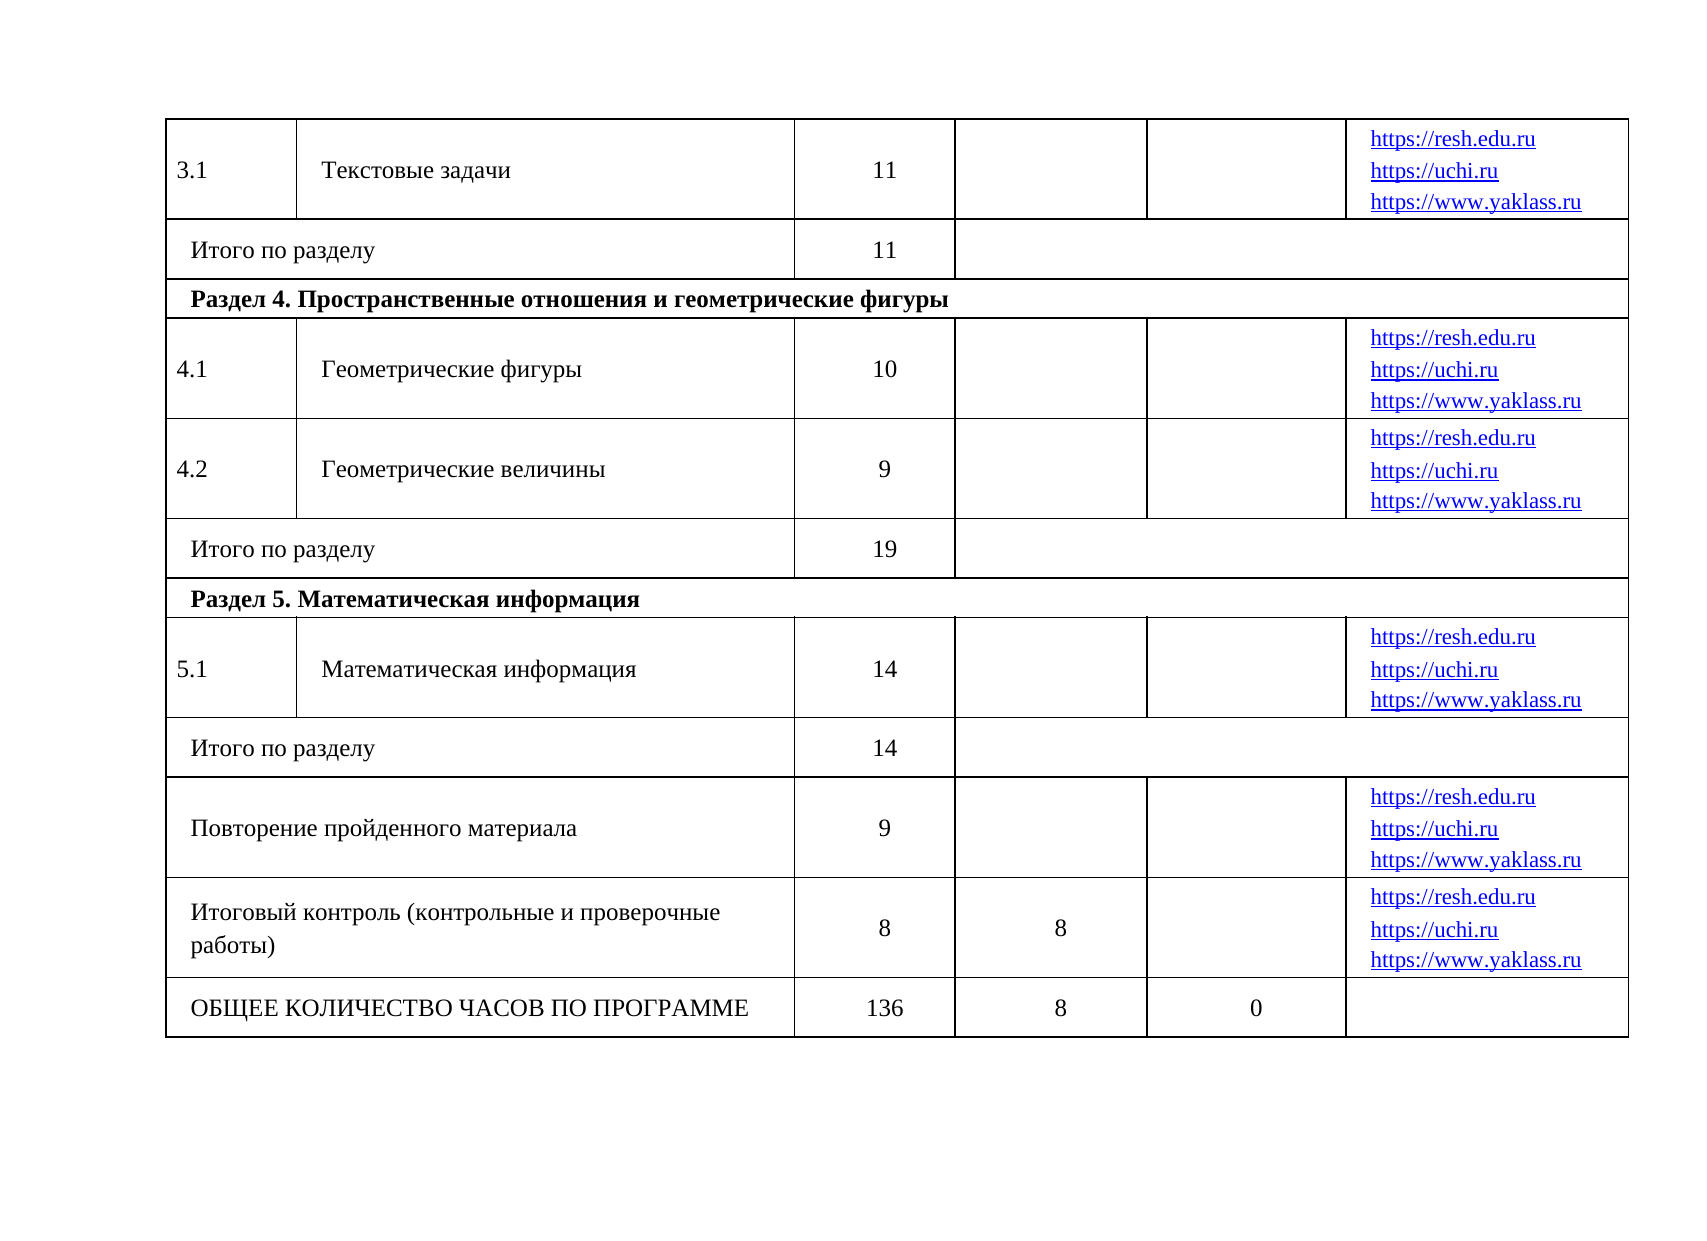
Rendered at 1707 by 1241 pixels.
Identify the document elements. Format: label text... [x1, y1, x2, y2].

table_cell Геометрические величины [297, 419, 794, 518]
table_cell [1347, 120, 1628, 218]
table_cell https://resh.edu.ru https://uchi.ru https://www.yaklass.ru [1347, 319, 1628, 417]
table_cell 4.1 [167, 319, 296, 417]
table_cell https://resh.edu.ru https://uchi.ru https://www.yaklass.ru [1347, 419, 1628, 518]
table_cell [956, 718, 1628, 776]
table_cell [1148, 120, 1345, 218]
table_cell Текстовые задачи [297, 120, 794, 218]
table_cell 4.2 [167, 419, 296, 518]
table_cell 11 [795, 120, 954, 218]
table_cell 0 [1148, 978, 1345, 1036]
table_cell [1347, 978, 1628, 1036]
table_cell 136 [795, 978, 954, 1036]
table_cell Математическая информация [297, 618, 794, 717]
table_cell [1148, 878, 1345, 977]
table_cell 19 [795, 519, 954, 577]
table_cell [1148, 778, 1345, 876]
table_cell [956, 319, 1146, 417]
table_cell 14 [795, 718, 954, 776]
table_cell Геометрические фигуры [297, 319, 794, 417]
table_cell 10 [795, 319, 954, 417]
table_cell [1148, 319, 1345, 417]
table_cell Итоговый контроль (контрольные и проверочные работы) [167, 878, 794, 977]
table_cell 8 [956, 978, 1146, 1036]
table_cell [956, 220, 1628, 278]
table_cell [956, 778, 1146, 876]
table_cell 8 [956, 878, 1146, 977]
table_cell [956, 519, 1628, 577]
table_cell Раздел 4. Пространственные отношения и геометрические фигуры [167, 280, 1628, 317]
table_cell 3.1 [167, 120, 296, 218]
table_cell 9 [795, 419, 954, 518]
table_cell [956, 419, 1146, 518]
table_cell Итого по разделу [167, 519, 794, 577]
table_cell 14 [795, 618, 954, 717]
table_cell Итого по разделу [167, 220, 794, 278]
table_cell [956, 618, 1146, 717]
table_cell [1148, 618, 1345, 717]
table_cell https://resh.edu.ru https://uchi.ru https://www.yaklass.ru [1347, 878, 1628, 977]
table_cell Повторение пройденного материала [167, 778, 794, 876]
table_cell 11 [795, 220, 954, 278]
table_cell ОБЩЕЕ КОЛИЧЕСТВО ЧАСОВ ПО ПРОГРАММЕ [167, 978, 794, 1036]
table_cell 9 [795, 778, 954, 876]
table_cell [1148, 419, 1345, 518]
table_cell https://resh.edu.ru https://uchi.ru https://www.yaklass.ru [1347, 618, 1628, 717]
table_cell 5.1 [167, 618, 296, 717]
table_cell [956, 120, 1146, 218]
table_cell Итого по разделу [167, 718, 794, 776]
table_cell 8 [795, 878, 954, 977]
table_cell Раздел 5. Математическая информация [167, 579, 1628, 616]
table_cell https://resh.edu.ru https://uchi.ru https://www.yaklass.ru [1347, 778, 1628, 876]
